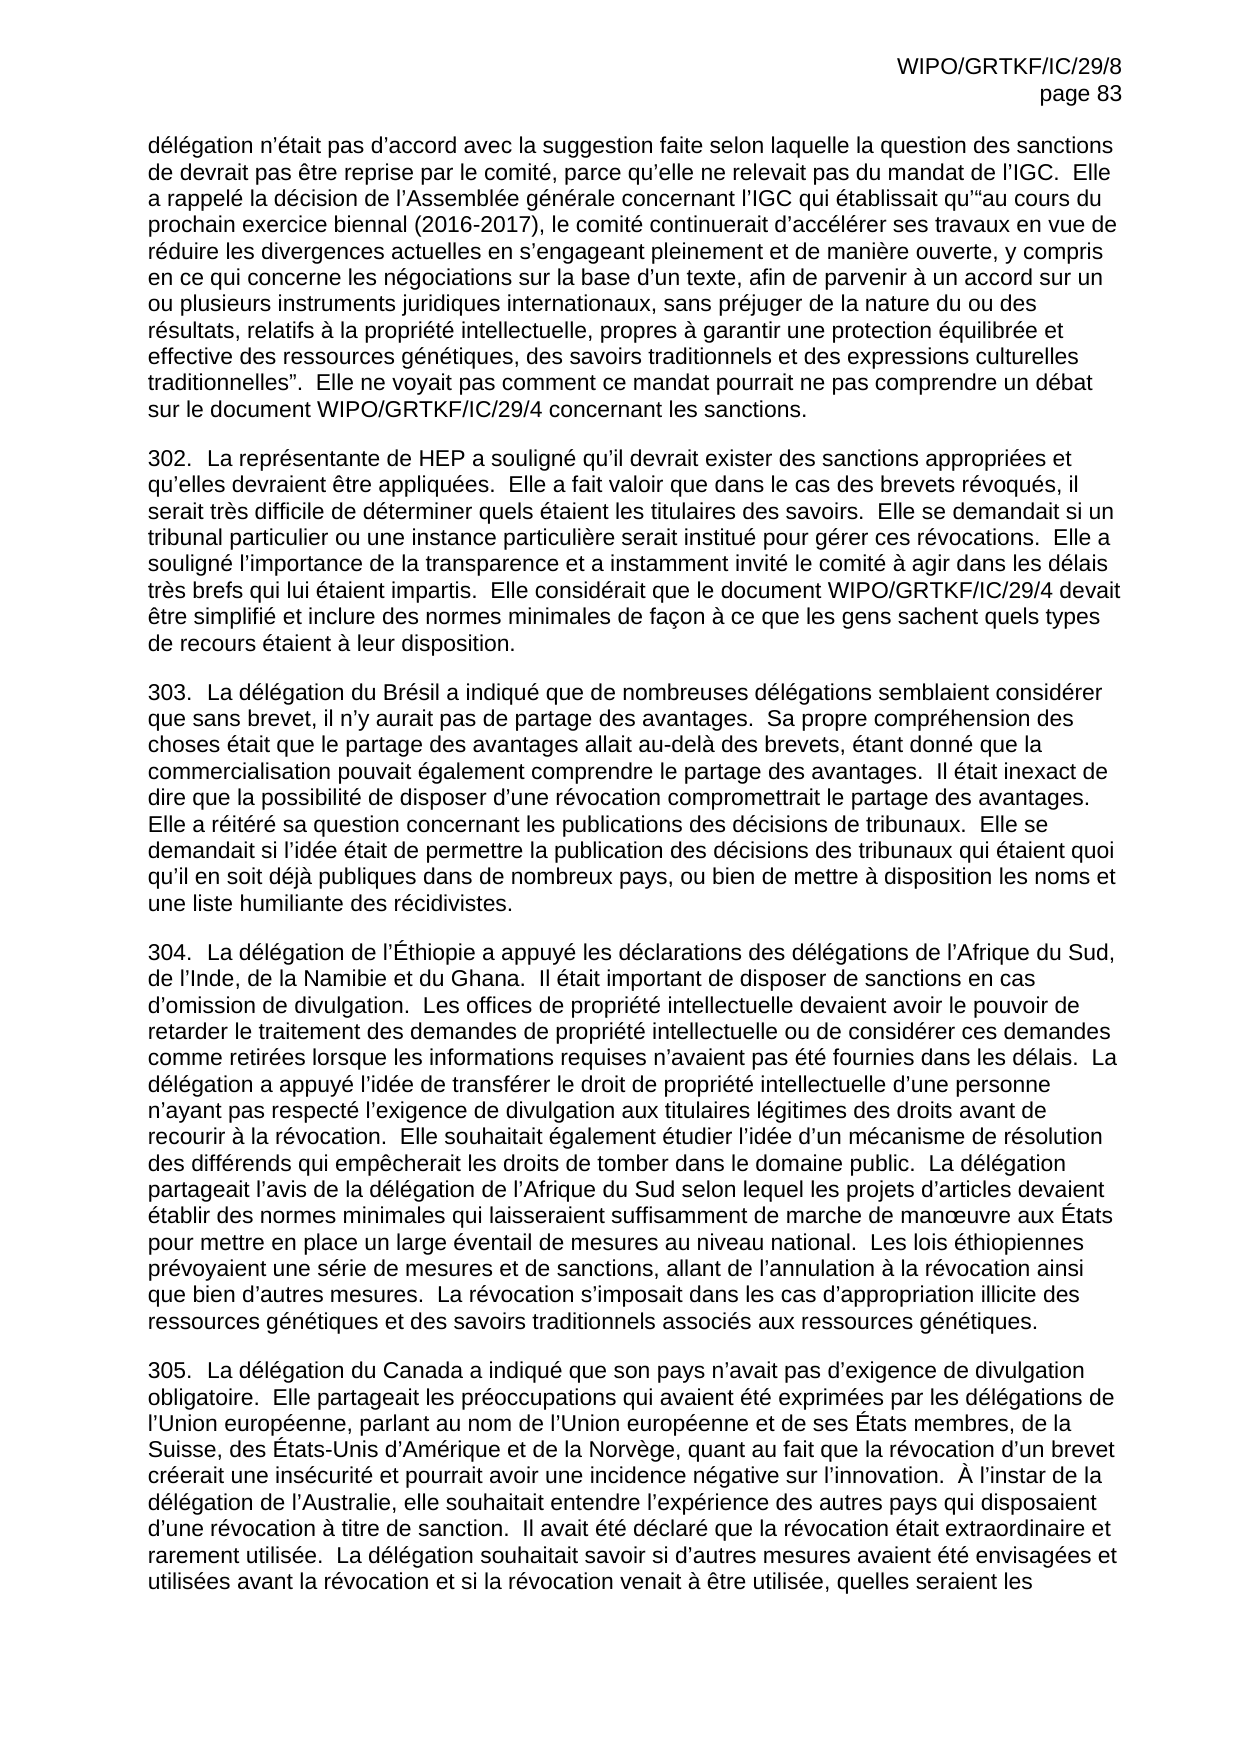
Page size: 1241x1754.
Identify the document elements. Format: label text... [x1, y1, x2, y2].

text La délégation du Brésil a indiqué que de nombreuses délégations semblaient considérer que sans brevet, il n’y aurait pas de partage des avantages. Sa propre compréhension des choses était que le partage des avantages allait au-delà des brevets, étant donné que la commercialisation pouvait également comprendre le partage des avantages. Il était inexact de dire que la possibilité de disposer d’une révocation compromettrait le partage des avantages. Elle a réitéré sa question concernant les publications des décisions de tribunaux. Elle se demandait si l’idée était de permettre la publication des décisions des tribunaux qui étaient quoi qu’il en soit déjà publiques dans de nombreux pays, ou bien de mettre à disposition les noms et une liste humiliante des récidivistes. [148, 679, 1122, 916]
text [148, 132, 1122, 422]
text La représentante de HEP a souligné qu’il devrait exister des sanctions appropriées et qu’elles devraient être appliquées. Elle a fait valoir que dans le cas des brevets révoqués, il serait très difficile de déterminer quels étaient les titulaires des savoirs. Elle se demandait si un tribunal particulier ou une instance particulière serait institué pour gérer ces révocations. Elle a souligné l’importance de la transparence et a instamment invité le comité à agir dans les délais très brefs qui lui étaient impartis. Elle considérait que le document WIPO/GRTKF/IC/29/4 devait être simplifié et inclure des normes minimales de façon à ce que les gens sachent quels types de recours étaient à leur disposition. [148, 445, 1122, 656]
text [148, 1357, 1122, 1594]
text La délégation de l’Éthiopie a appuyé les déclarations des délégations de l’Afrique du Sud, de l’Inde, de la Namibie et du Ghana. Il était important de disposer de sanctions en cas d’omission de divulgation. Les offices de propriété intellectuelle devaient avoir le pouvoir de retarder le traitement des demandes de propriété intellectuelle ou de considérer ces demandes comme retirées lorsque les informations requises n’avaient pas été fournies dans les délais. La délégation a appuyé l’idée de transférer le droit de propriété intellectuelle d’une personne n’ayant pas respecté l’exigence de divulgation aux titulaires légitimes des droits avant de recourir à la révocation. Elle souhaitait également étudier l’idée d’un mécanisme de résolution des différends qui empêcherait les droits de tomber dans le domaine public. La délégation partageait l’avis de la délégation de l’Afrique du Sud selon lequel les projets d’articles devaient établir des normes minimales qui laisseraient suffisamment de marche de manœuvre aux États pour mettre en place un large éventail de mesures au niveau national. Les lois éthiopiennes prévoyaient une série de mesures et de sanctions, allant de l’annulation à la révocation ainsi que bien d’autres mesures. La révocation s’imposait dans les cas d’appropriation illicite des ressources génétiques et des savoirs traditionnels associés aux ressources génétiques. [148, 939, 1122, 1334]
